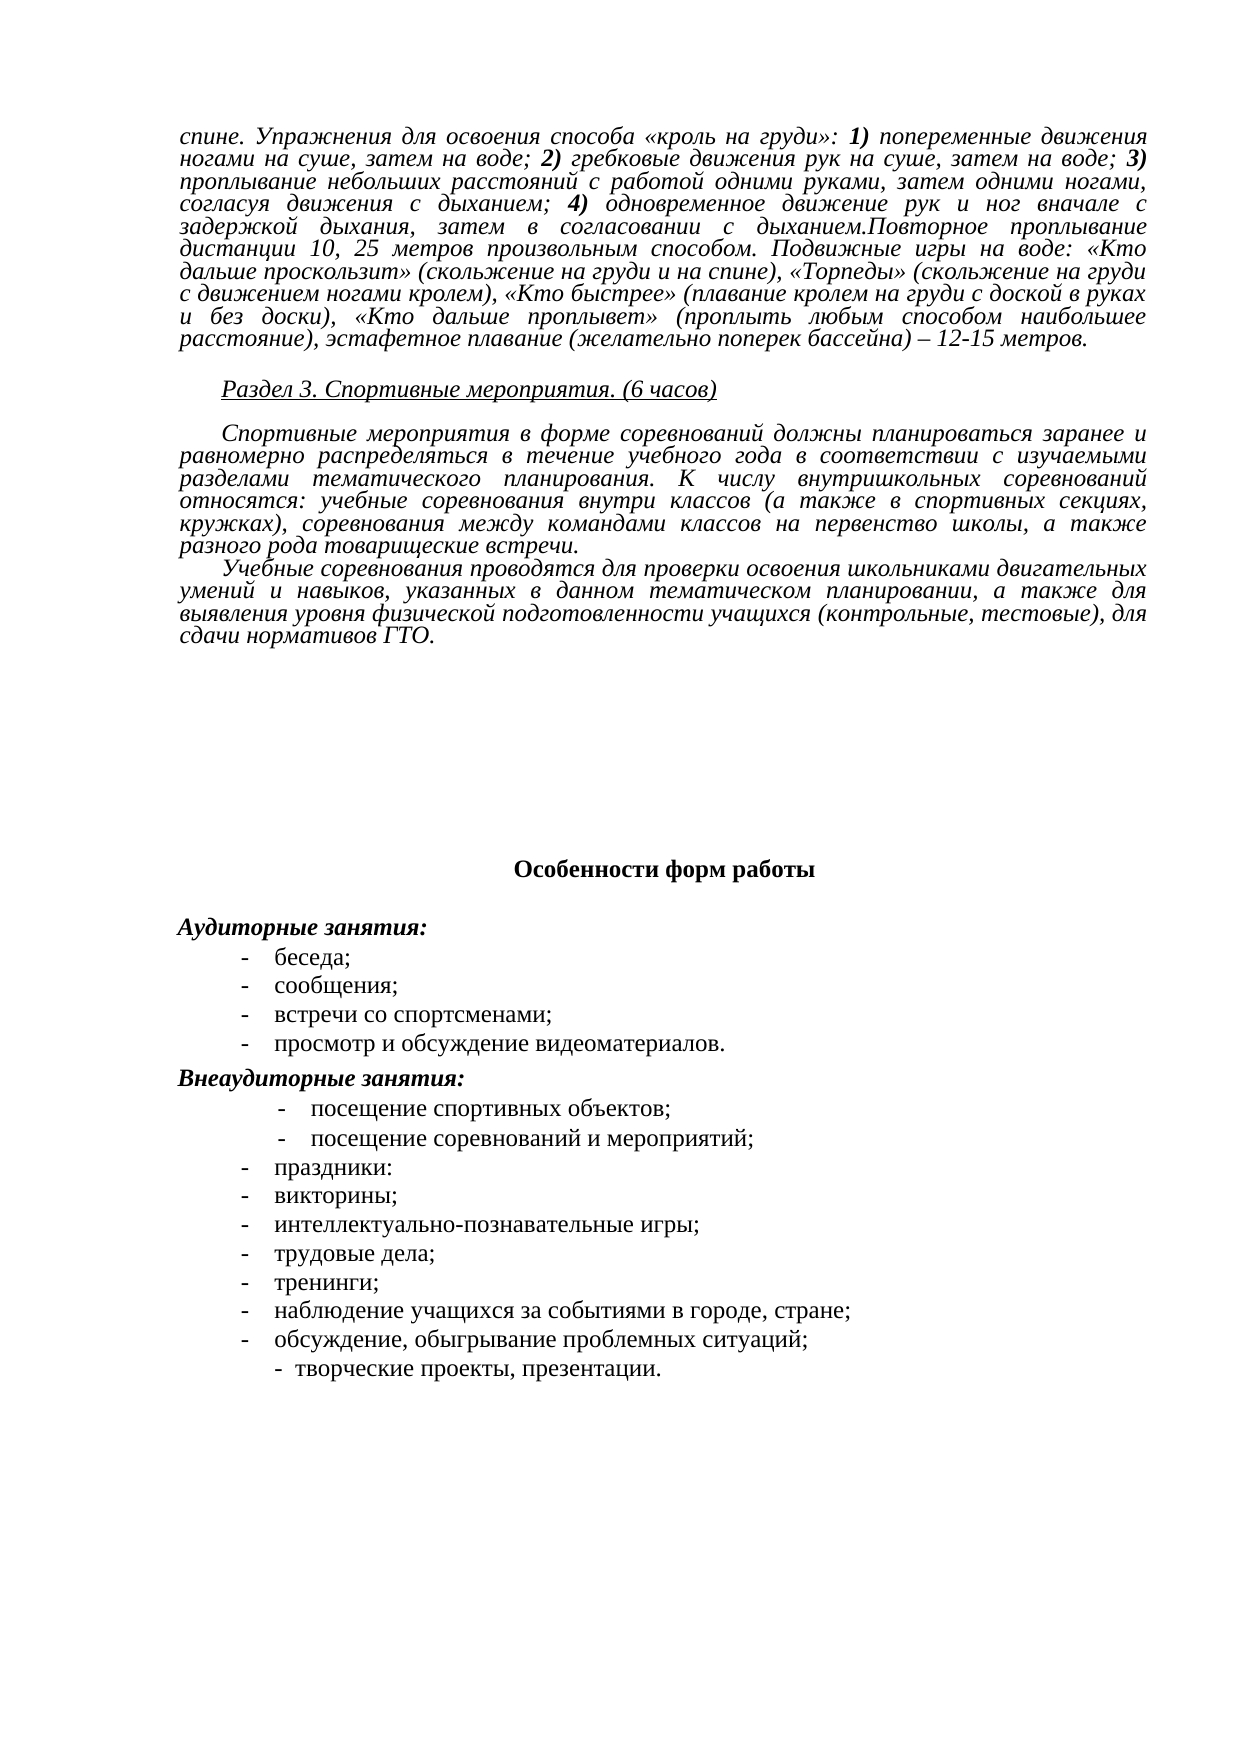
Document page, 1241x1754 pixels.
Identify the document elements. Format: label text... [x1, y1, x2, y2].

list тренинги; [241, 1267, 1152, 1295]
list сообщения; [241, 970, 1152, 999]
list встречи со спортсменами; [241, 999, 1152, 1028]
list викторины; [241, 1180, 1152, 1209]
text Особенности форм работы [177, 854, 1152, 883]
list трудовые дела; [241, 1238, 1152, 1267]
text Учебные соревнования проводятся для проверки освоения школьниками двигательных умений и навыков, указанных в данном тематическом планировании, а также для выявления уровня физической подготовленности учащихся (контрольные, тестовые), для сдачи нормативов ГТО. [179, 558, 1147, 648]
text Аудиторные занятия: [177, 912, 1152, 941]
text - посещение соревнований и мероприятий; [177, 1123, 1152, 1152]
list интеллектуально-познавательные игры; [241, 1209, 1152, 1238]
text - посещение спортивных объектов; [177, 1093, 1152, 1122]
list обсуждение, обыгрывание проблемных ситуаций; [241, 1324, 1152, 1353]
text Раздел 3. Спортивные мероприятия. (6 часов) [179, 374, 1147, 403]
list наблюдение учащихся за событиями в городе, стране; [241, 1295, 1152, 1324]
list беседа; [241, 942, 1152, 970]
list праздники: [241, 1152, 1152, 1180]
text - творческие проекты, презентации. [274, 1353, 672, 1382]
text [179, 126, 1147, 351]
text Внеаудиторные занятия: [177, 1063, 1152, 1092]
text Спортивные мероприятия в форме соревнований должны планироваться заранее и равномерно распределяться в течение учебного года в соответствии с изучаемыми разделами тематического планирования. К числу внутришкольных соревнований относятся: учебные соревнования внутри классов (а также в спортивных секциях, кружках), соревнования между командами классов на первенство школы, а также разного рода товарищеские встречи. [179, 423, 1147, 558]
list просмотр и обсуждение видеоматериалов. [241, 1028, 1152, 1057]
